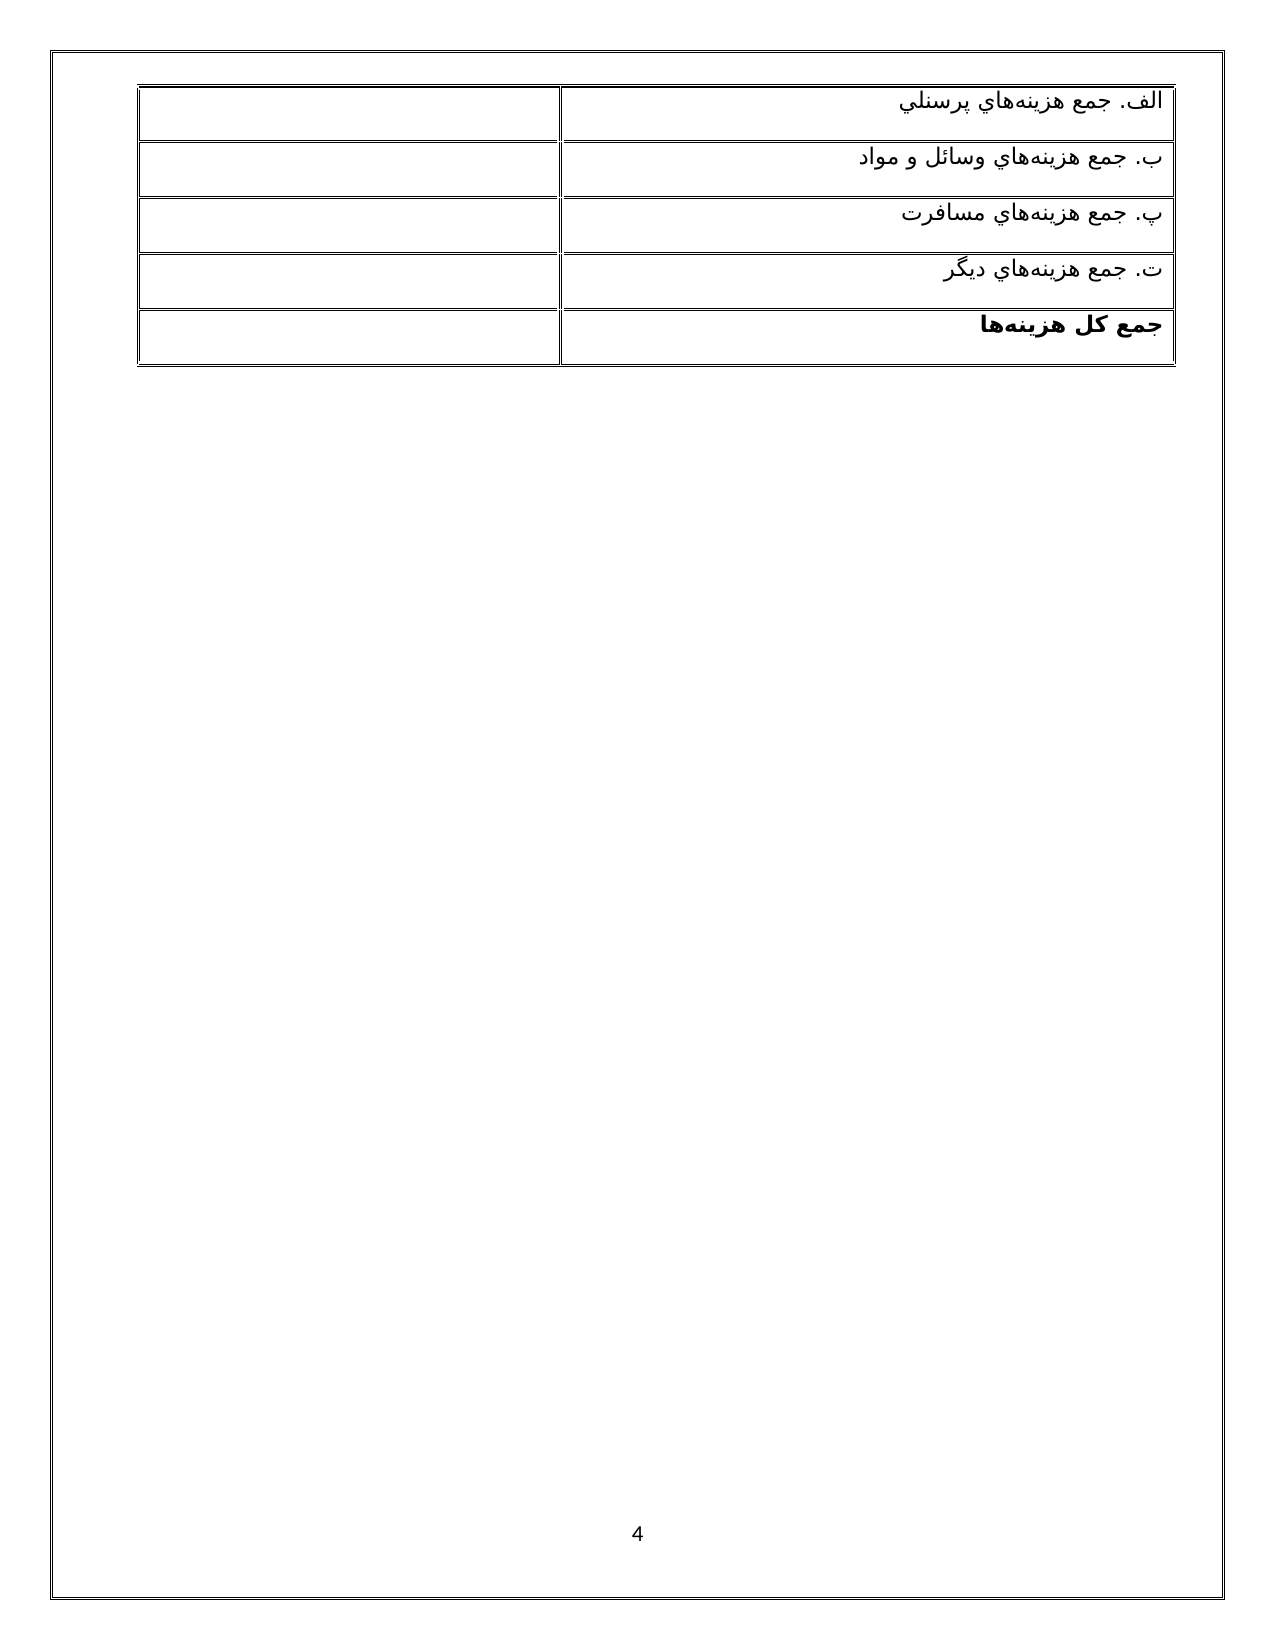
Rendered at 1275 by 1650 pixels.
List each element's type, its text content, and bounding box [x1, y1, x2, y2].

table_cell ت. جمع هزينه‌هاي ديگر [562, 252, 1173, 308]
table_header الف. جمع هزينه‌هاي پرسنلي [562, 88, 1174, 140]
table_cell [139, 140, 561, 196]
table_cell ب. جمع هزينه‌هاي وسائل و مواد [561, 140, 1174, 196]
table_cell [140, 252, 559, 308]
table_cell [139, 196, 561, 252]
table_cell [139, 308, 559, 363]
table_header [139, 88, 559, 140]
table_cell جمع كل هزينه‌ها [562, 308, 1174, 363]
table_cell پ. جمع هزينه‌هاي مسافرت [561, 196, 1174, 252]
